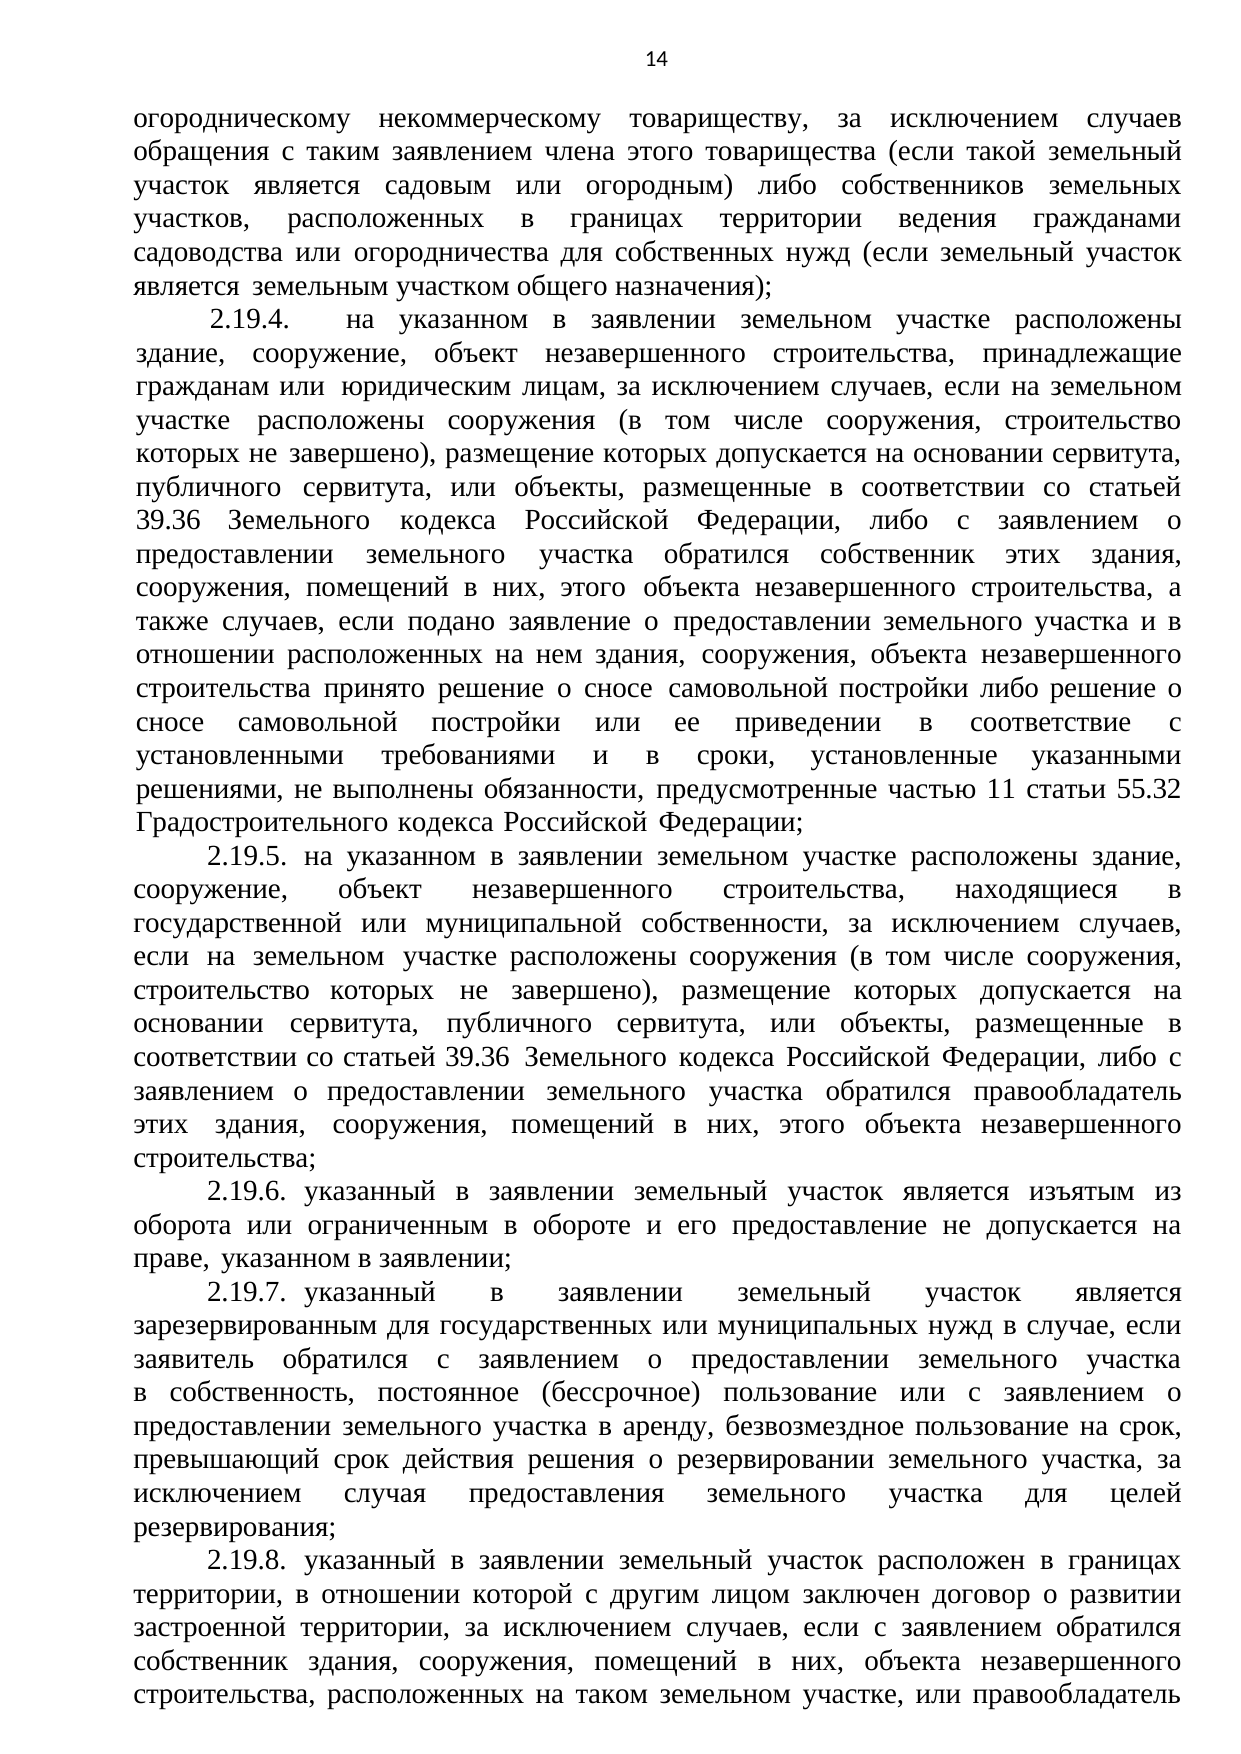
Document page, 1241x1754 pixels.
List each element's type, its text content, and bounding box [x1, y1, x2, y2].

list на указанном в заявлении земельном участке расположены здание, сооружение, объект незавершенного строительства, принадлежащие гражданам или юридическим лицам, за исключением случаев, если на земельном участке расположены сооружения (в том числе сооружения, строительство которых не завершено), размещение которых допускается на основании сервитута, публичного сервитута, или объекты, размещенные в соответствии со статьей 39.36 Земельного кодекса Российской Федерации, либо с заявлением о предоставлении земельного участка обратился собственник этих здания, сооружения, помещений в них, этого объекта незавершенного строительства, а также случаев, если подано заявление о предоставлении земельного участка и в отношении расположенных на нем здания, сооружения, объекта незавершенного строительства принято решение о сносе самовольной постройки либо решение о сносе самовольной постройки или ее приведении в соответствие с установленными требованиями и в сроки, установленные указанными решениями, не выполнены обязанности, предусмотренные частью 11 статьи 55.32 Градостроительного кодекса Российской Федерации; [136, 301, 1182, 838]
list на указанном в заявлении земельном участке расположены здание, сооружение, объект незавершенного строительства, находящиеся в государственной или муниципальной собственности, за исключением случаев, если на земельном участке расположены сооружения (в том числе сооружения, строительство которых не завершено), размещение которых допускается на основании сервитута, публичного сервитута, или объекты, размещенные в соответствии со статьей 39.36 Земельного кодекса Российской Федерации, либо с заявлением о предоставлении земельного участка обратился правообладатель этих здания, сооружения, помещений в них, этого объекта незавершенного строительства; [133, 838, 1182, 1173]
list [133, 1542, 1181, 1710]
list указанный в заявлении земельный участок является изъятым из оборота или ограниченным в обороте и его предоставление не допускается на праве, указанном в заявлении; [133, 1173, 1181, 1274]
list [133, 100, 1182, 301]
list указанный в заявлении земельный участок является зарезервированным для государственных или муниципальных нужд в случае, если заявитель обратился с заявлением о предоставлении земельного участка в собственность, постоянное (бессрочное) пользование или с заявлением о предоставлении земельного участка в аренду, безвозмездное пользование на срок, превышающий срок действия решения о резервировании земельного участка, за исключением случая предоставления земельного участка для целей резервирования; [133, 1274, 1182, 1542]
